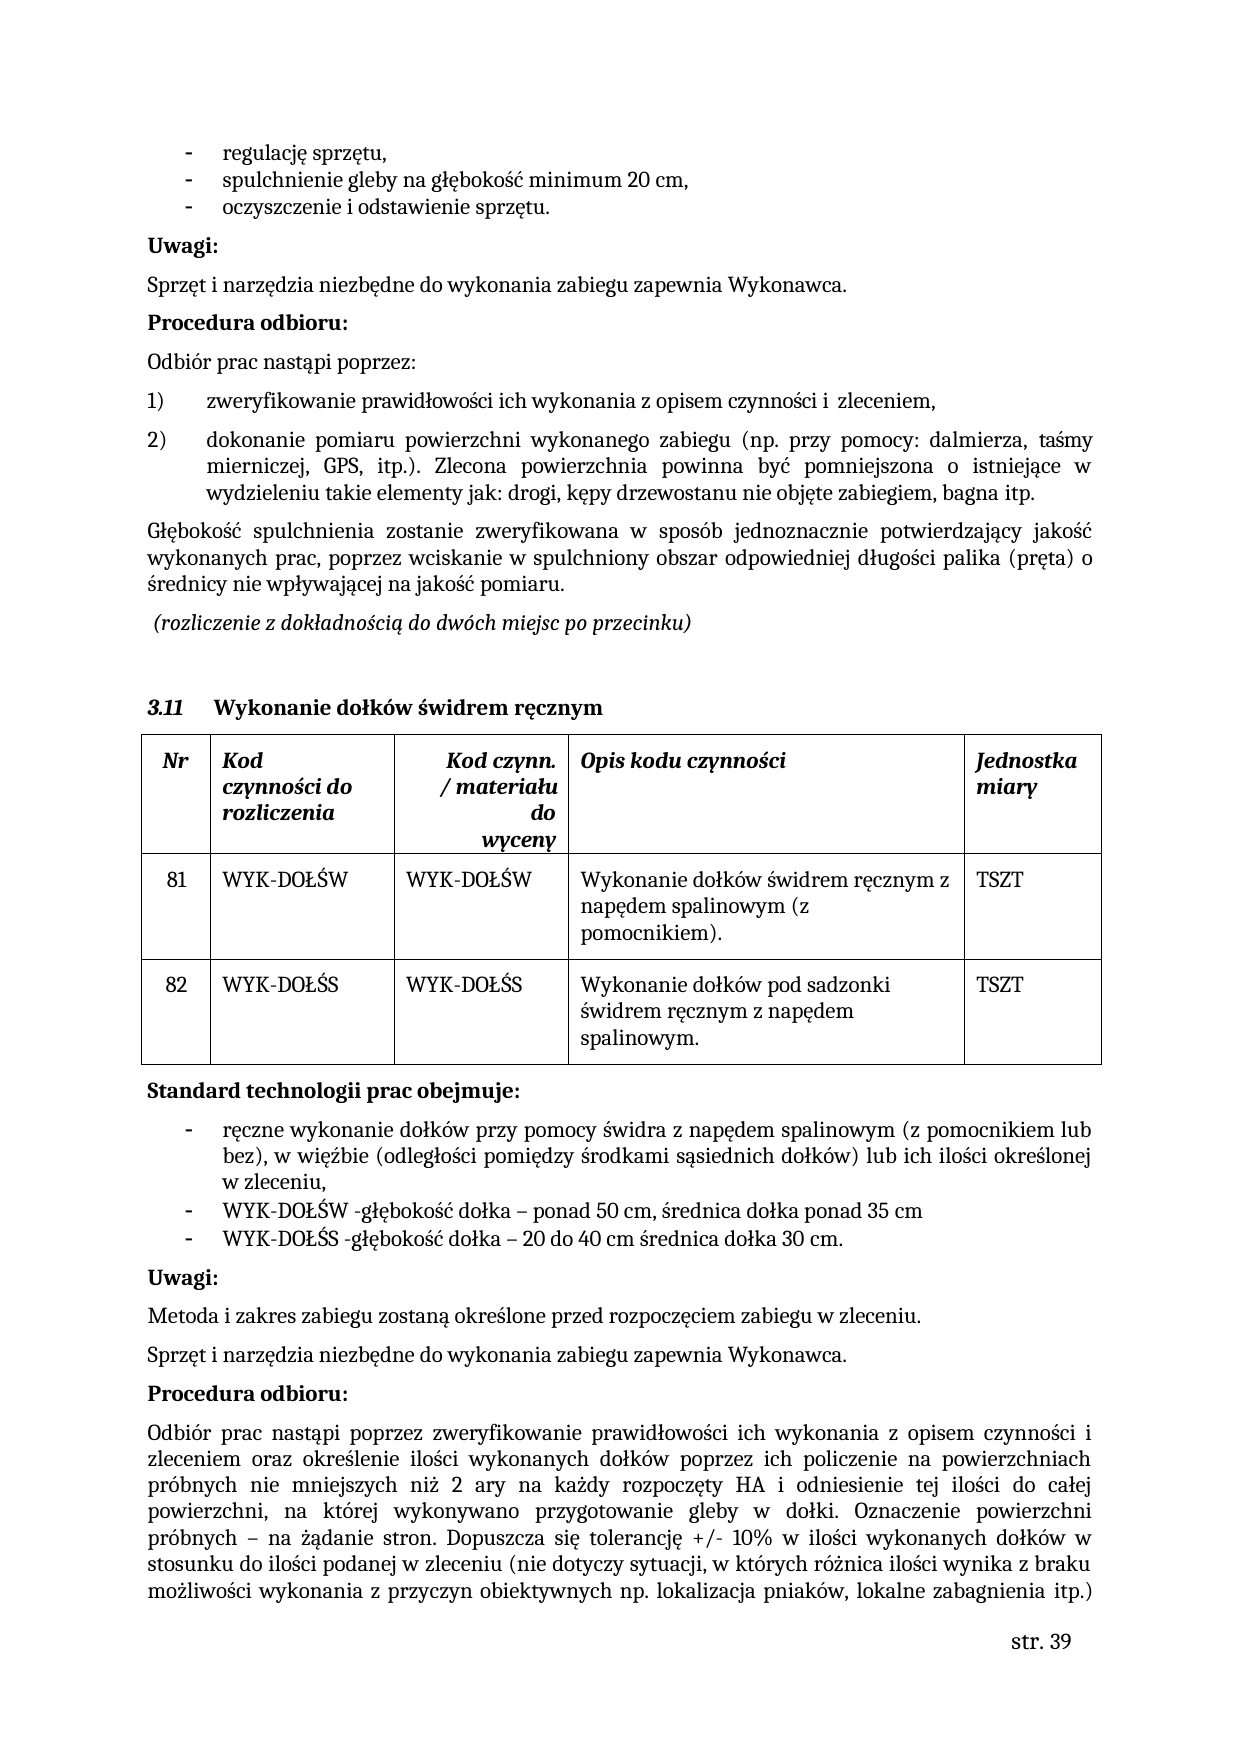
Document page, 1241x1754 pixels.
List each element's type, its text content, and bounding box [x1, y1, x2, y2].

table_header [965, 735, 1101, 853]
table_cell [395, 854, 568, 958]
list oczyszczenie i odstawienie sprzętu. [185, 194, 1119, 220]
list spulchnienie gleby na głębokość minimum 20 cm, [185, 166, 1119, 193]
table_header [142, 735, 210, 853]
list dokonanie pomiaru powierzchni wykonanego zabiegu (np. przy pomocy: dalmierza, taśmy mierniczej, GPS, itp.). Zlecona powierzchnia powinna być pomniejszona o istniejące w wydzieleniu takie elementy jak: drogi, kępy drzewostanu nie objęte zabiegiem, bagna itp. [147, 427, 1093, 506]
subtitle Uwagi: [147, 232, 1119, 259]
list WYK-DOŁŚS -głębokość dołka – 20 do 40 cm średnica dołka 30 cm. [185, 1224, 1119, 1252]
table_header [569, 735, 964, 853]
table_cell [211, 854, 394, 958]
text (rozliczenie z dokładnością do dwóch miejsc po przecinku) [152, 610, 1119, 636]
subtitle Procedura odbioru: [147, 310, 1119, 336]
text Głębokość spulchnienia zostanie zweryfikowana w sposób jednoznacznie potwierdzający jakość wykonanych prac, poprzez wciskanie w spulchniony obszar odpowiedniej długości palika (pręta) o średnicy nie wpływającej na jakość pomiaru. [147, 518, 1093, 597]
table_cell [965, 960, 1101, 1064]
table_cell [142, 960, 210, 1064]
list ręczne wykonanie dołków przy pomocy świdra z napędem spalinowym (z pomocnikiem lub bez), w więźbie (odległości pomiędzy środkami sąsiednich dołków) lub ich ilości określonej w zleceniu, [185, 1116, 1092, 1196]
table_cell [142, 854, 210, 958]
subtitle Procedura odbioru: [147, 1380, 1119, 1407]
subtitle Wykonanie dołków świdrem ręcznym [147, 695, 1119, 722]
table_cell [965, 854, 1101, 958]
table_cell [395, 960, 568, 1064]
text Odbiór prac nastąpi poprzez: [147, 349, 1119, 376]
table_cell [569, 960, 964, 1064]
text Metoda i zakres zabiegu zostaną określone przed rozpoczęciem zabiegu w zleceniu. Sprzęt i narzędzia niezbędne do wykonania zabiegu zapewnia Wykonawca. [147, 1303, 963, 1368]
list regulację sprzętu, [185, 137, 1119, 166]
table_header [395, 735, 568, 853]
text Sprzęt i narzędzia niezbędne do wykonania zabiegu zapewnia Wykonawca. [147, 271, 1119, 298]
list WYK-DOŁŚW -głębokość dołka – ponad 50 cm, średnica dołka ponad 35 cm [185, 1196, 1119, 1224]
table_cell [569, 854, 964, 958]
text Standard technologii prac obejmuje: [147, 1078, 1119, 1104]
subtitle Uwagi: [147, 1264, 1119, 1291]
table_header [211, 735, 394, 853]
list zweryfikowanie prawidłowości ich wykonania z opisem czynności i zleceniem, [147, 388, 1119, 414]
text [147, 1419, 1093, 1604]
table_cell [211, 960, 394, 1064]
